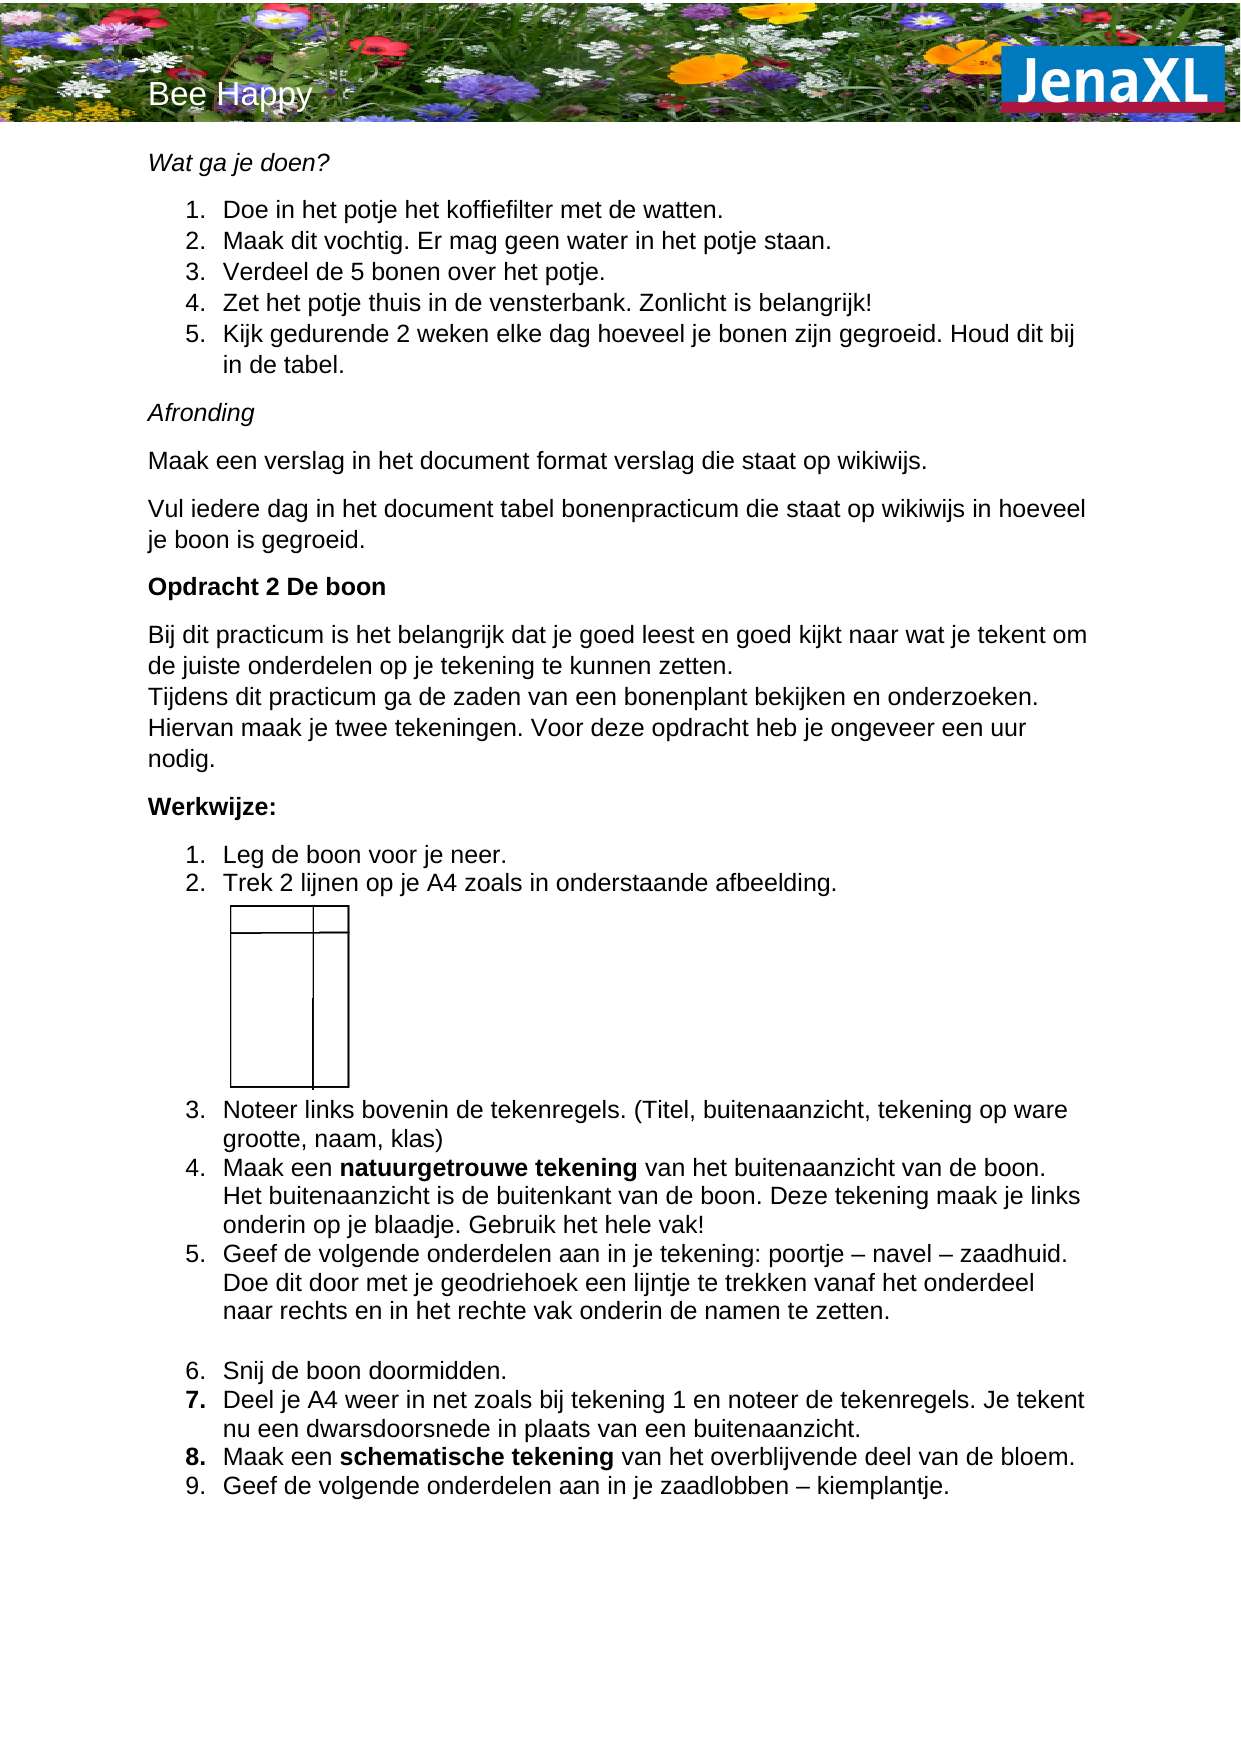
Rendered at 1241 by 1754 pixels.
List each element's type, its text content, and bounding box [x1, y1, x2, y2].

list Geef de volgende onderdelen aan in je tekening: poortje – navel – zaadhuid. Doe dit door met je geodriehoek een lijntje te trekken vanaf het onderdeel naar rechts en in het rechte vak onderin de namen te zetten. [185, 1239, 1093, 1325]
list Maak dit vochtig. Er mag geen water in het potje staan. [185, 226, 1093, 255]
picture [222, 897, 359, 1096]
text Werkwijze: [148, 792, 1093, 821]
list Noteer links bovenin de tekenregels. (Titel, buitenaanzicht, tekening op ware grootte, naam, klas) [185, 1095, 1093, 1153]
text Afronding [148, 398, 1093, 427]
list Snij de boon doormidden. [185, 1356, 1093, 1385]
list Trek 2 lijnen op je A4 zoals in onderstaande afbeelding. [185, 868, 1093, 897]
picture [0, 3, 1241, 122]
list Kijk gedurende 2 weken elke dag hoeveel je bonen zijn gegroeid. Houd dit bij in de tabel. [185, 319, 1093, 379]
list Maak een schematische tekening van het overblijvende deel van de bloem. [185, 1442, 1093, 1471]
list Verdeel de 5 bonen over het potje. [185, 257, 1093, 286]
list Geef de volgende onderdelen aan in je zaadlobben – kiemplantje. [185, 1471, 1093, 1500]
text Opdracht 2 De boon [148, 572, 1093, 601]
list Leg de boon voor je neer. [185, 840, 1093, 868]
list Zet het potje thuis in de vensterbank. Zonlicht is belangrijk! [185, 288, 1093, 317]
list Maak een natuurgetrouwe tekening van het buitenaanzicht van de boon. Het buitenaanzicht is de buitenkant van de boon. Deze tekening maak je links onderin op je blaadje. Gebruik het hele vak! [185, 1153, 1093, 1239]
text Maak een verslag in het document format verslag die staat op wikiwijs. [148, 446, 1093, 475]
text Bij dit practicum is het belangrijk dat je goed leest en goed kijkt naar wat je tekent om de juiste onderdelen op je tekening te kunnen zetten. Tijdens dit practicum ga de zaden van een bonenplant bekijken en onderzoeken. Hiervan maak je twee tekeningen. Voor deze opdracht heb je ongeveer een uur nodig. [148, 620, 1093, 773]
list Deel je A4 weer in net zoals bij tekening 1 en noteer de tekenregels. Je tekent nu een dwarsdoorsnede in plaats van een buitenaanzicht. [185, 1385, 1093, 1442]
text Wat ga je doen? [148, 148, 1093, 176]
text Vul iedere dag in het document tabel bonenpracticum die staat op wikiwijs in hoeveel je boon is gegroeid. [148, 494, 1093, 553]
list Doe in het potje het koffiefilter met de watten. [185, 195, 1093, 224]
